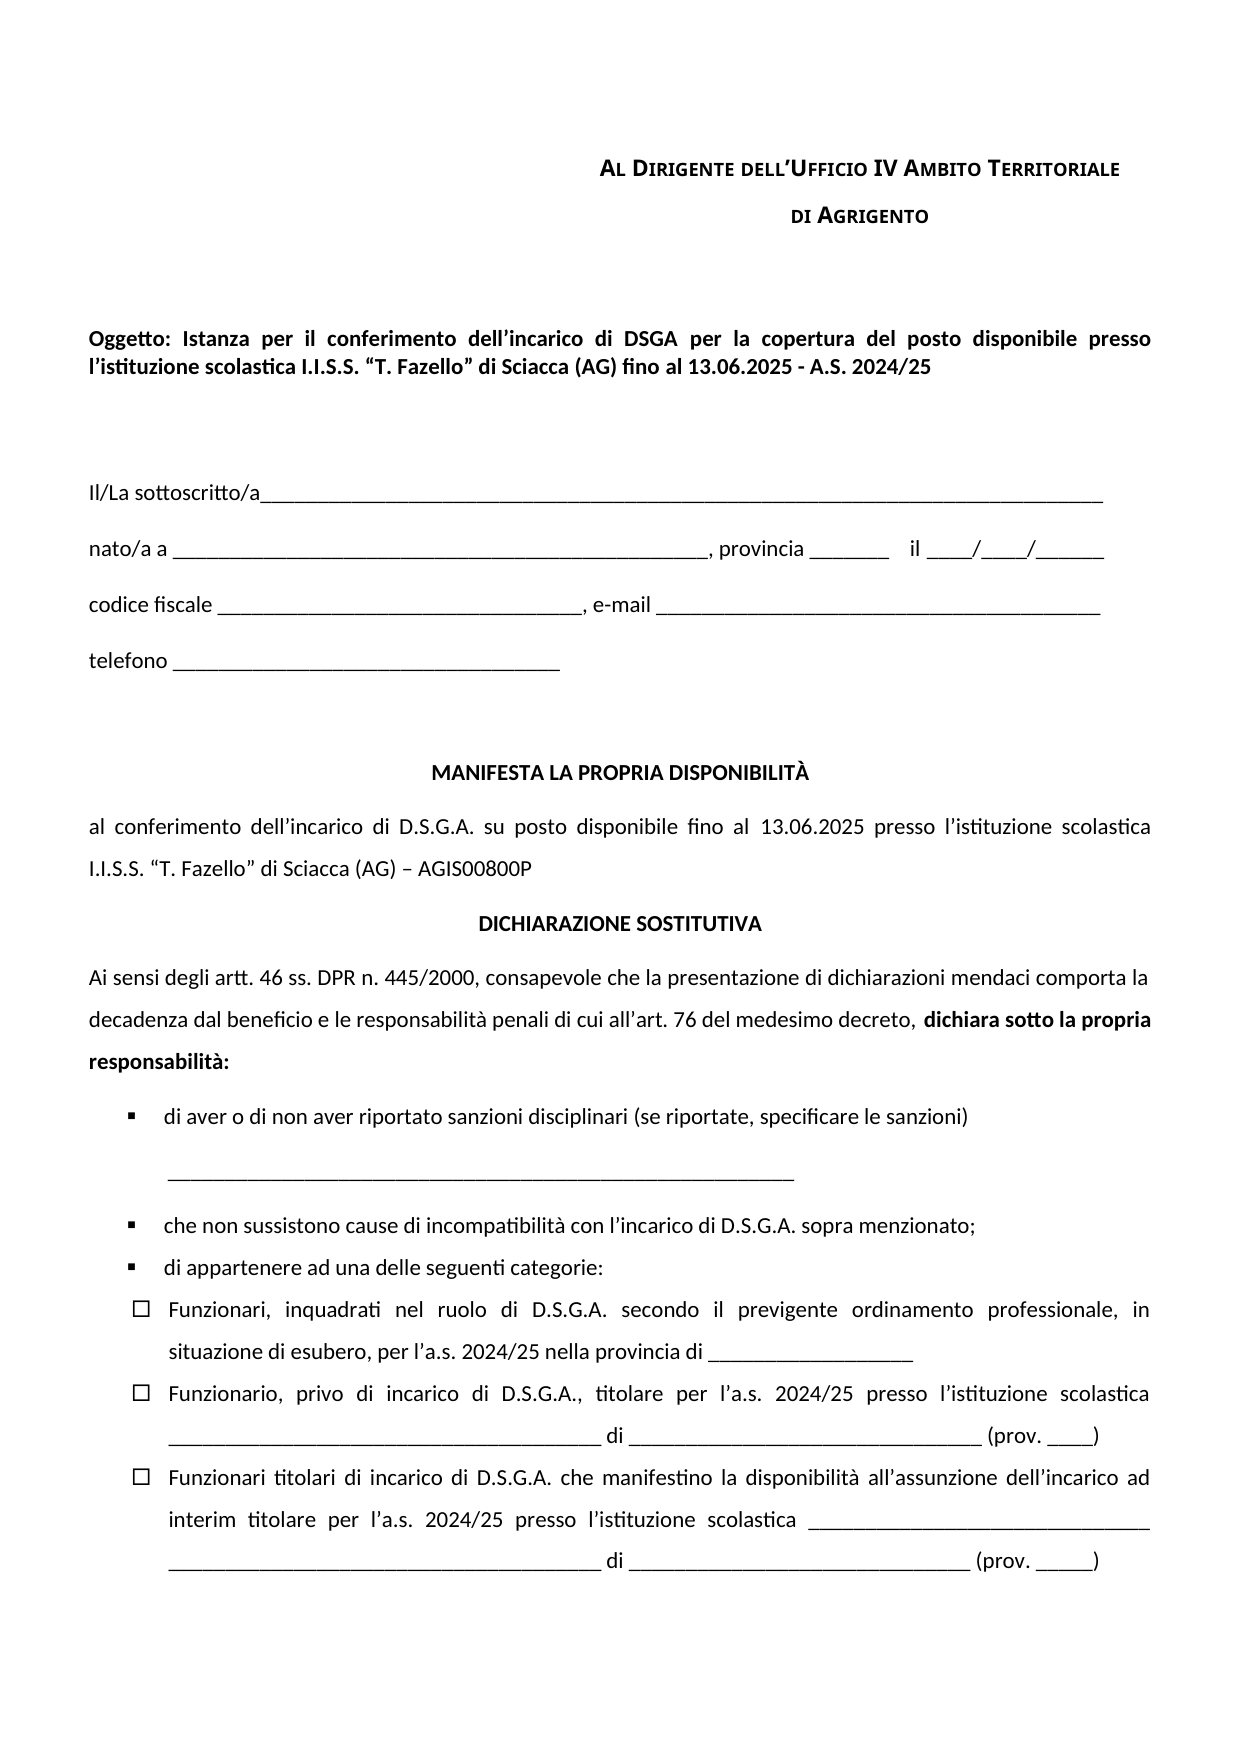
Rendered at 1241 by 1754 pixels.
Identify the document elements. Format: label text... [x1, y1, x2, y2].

list Funzionari titolari di incarico di D.S.G.A. che manifestino la disponibilità all’assunzione dell’incarico ad interim titolare per l’a.s. 2024/25 presso l’istituzione scolastica ______________________________ ______________________________________ di ______________________________ (prov. _____) [131, 1463, 1152, 1575]
list Funzionari, inquadrati nel ruolo di D.S.G.A. secondo il previgente ordinamento professionale, in situazione di esubero, per l’a.s. 2024/25 nella provincia di __________________ [131, 1295, 1152, 1365]
text al conferimento dell’incarico di D.S.G.A. su posto disponibile fino al 13.06.2025 presso l’istituzione scolastica I.I.S.S. “T. Fazello” di Sciacca (AG) – AGIS00800P [89, 812, 1152, 882]
text Ai sensi degli artt. 46 ss. DPR n. 445/2000, consapevole che la presentazione di dichiarazioni mendaci comporta la decadenza dal beneficio e le responsabilità penali di cui all’art. 76 del medesimo decreto, dichiara sotto la propria responsabilità: [89, 963, 1152, 1075]
text DICHIARAZIONE SOSTITUTIVA [89, 909, 1152, 937]
list di appartenere ad una delle seguenti categorie: [126, 1253, 1152, 1281]
text MANIFESTA LA PROPRIA DISPONIBILITÀ [89, 758, 1152, 786]
list che non sussistono cause di incompatibilità con l’incarico di D.S.G.A. sopra menzionato; [126, 1211, 1152, 1239]
text nato/a a _______________________________________________, provincia _______ il ____/____/______ [89, 534, 1152, 562]
text telefono __________________________________ [89, 646, 1152, 674]
text Oggetto: Istanza per il conferimento dell’incarico di DSGA per la copertura del posto disponibile presso l’istituzione scolastica I.I.S.S. “T. Fazello” di Sciacca (AG) fino al 13.06.2025 - A.S. 2024/25 [89, 324, 1152, 380]
text Il/La sottoscritto/a__________________________________________________________________________ [89, 478, 1152, 506]
text codice fiscale ________________________________, e-mail _______________________________________ [89, 590, 1152, 618]
list Funzionario, privo di incarico di D.S.G.A., titolare per l’a.s. 2024/25 presso l’istituzione scolastica ______________________________________ di _______________________________ (prov. ____) [131, 1379, 1152, 1449]
list di aver o di non aver riportato sanzioni disciplinari (se riportate, specificare le sanzioni) [126, 1102, 1152, 1130]
text _______________________________________________________ [162, 1156, 1152, 1184]
